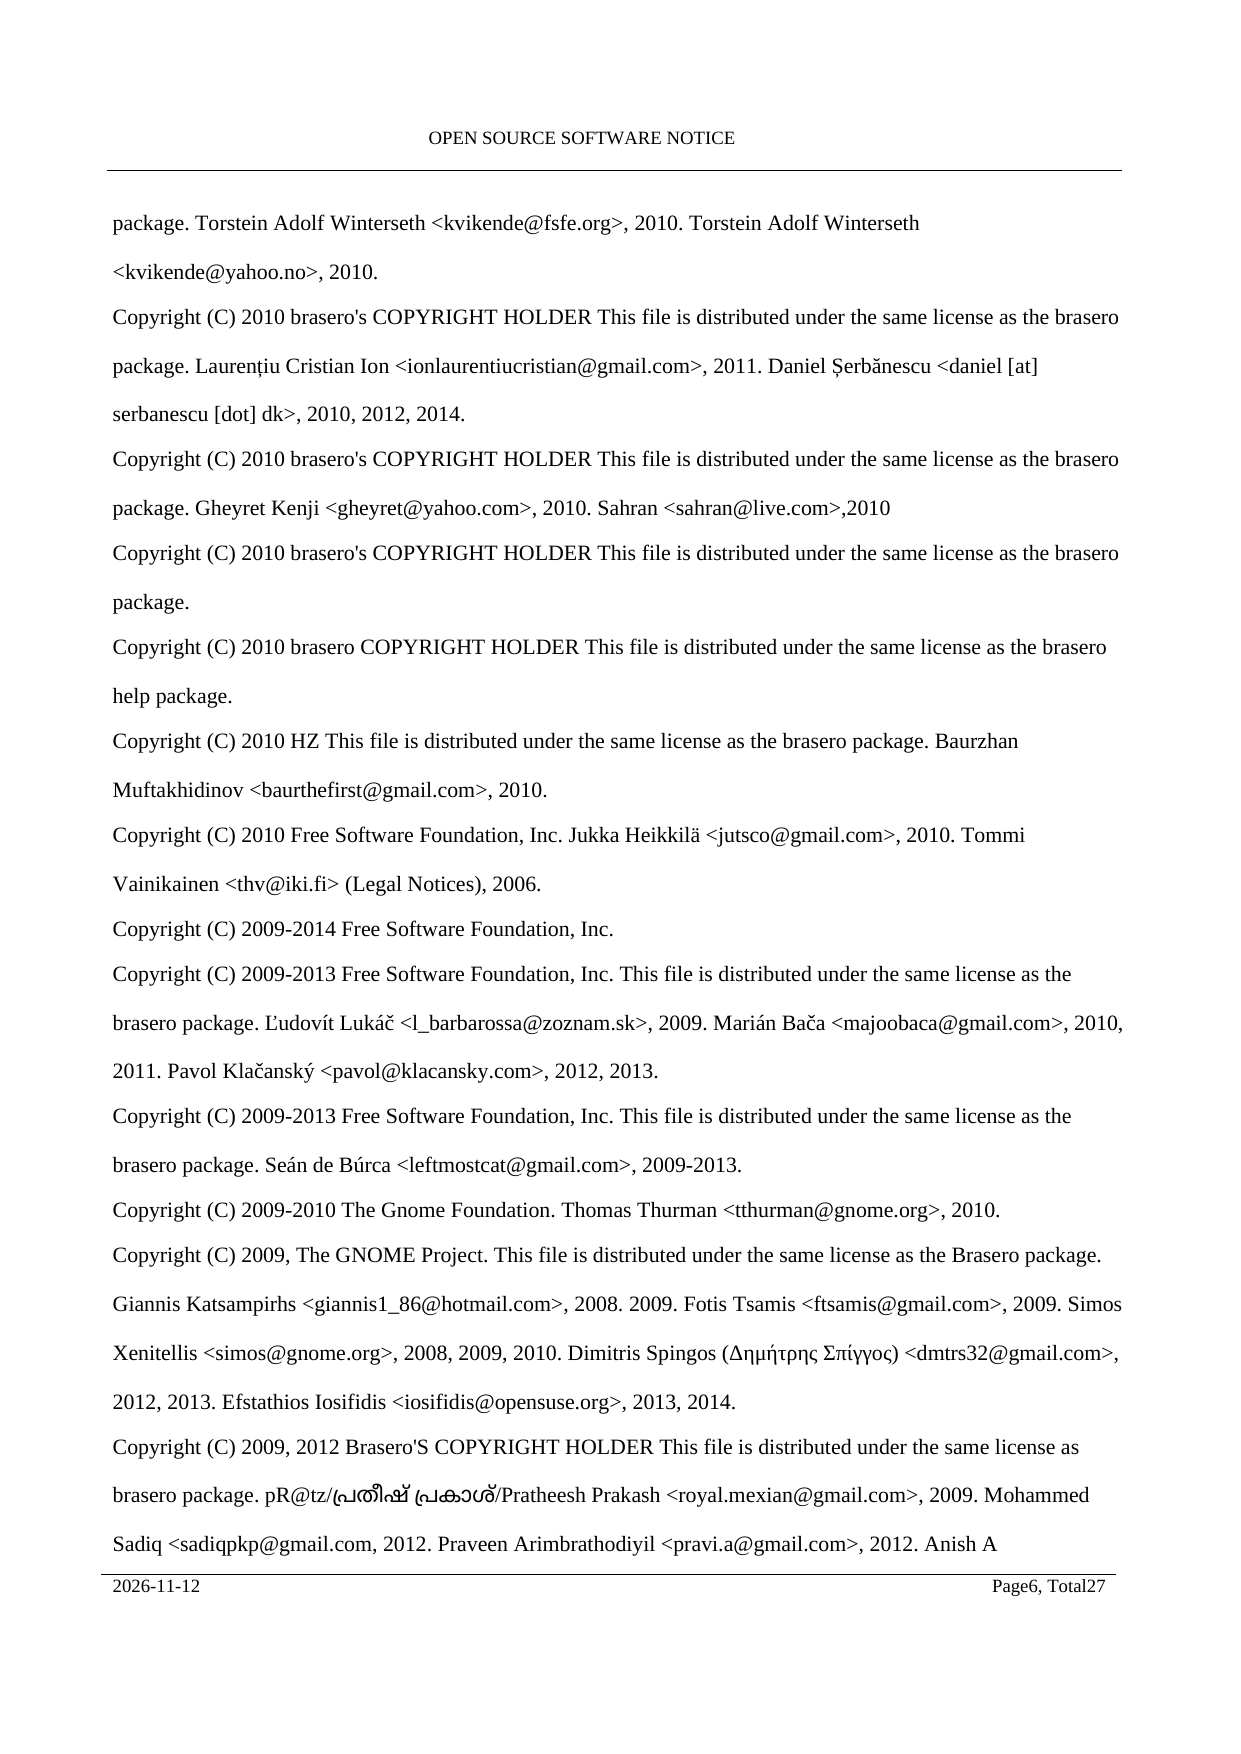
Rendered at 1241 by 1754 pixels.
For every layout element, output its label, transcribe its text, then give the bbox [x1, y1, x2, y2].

text Copyright (C) 2010 brasero's COPYRIGHT HOLDER This file is distributed under the same license as the brasero package. [112, 537, 1128, 618]
text Copyright (C) 2010 brasero's COPYRIGHT HOLDER This file is distributed under the same license as the brasero package. Laurențiu Cristian Ion <ionlaurentiucristian@gmail.com>, 2011. Daniel Șerbănescu <daniel [at] serbanescu [dot] dk>, 2010, 2012, 2014. [112, 300, 1128, 430]
text Copyright (C) 2009-2013 Free Software Foundation, Inc. This file is distributed under the same license as the brasero package. Ľudovít Lukáč <l_barbarossa@zoznam.sk>, 2009. Marián Bača <majoobaca@gmail.com>, 2010, 2011. Pavol Klačanský <pavol@klacansky.com>, 2012, 2013. [112, 957, 1128, 1087]
text Copyright (C) 2009-2013 Free Software Foundation, Inc. This file is distributed under the same license as the brasero package. Seán de Búrca <leftmostcat@gmail.com>, 2009-2013. [112, 1100, 1128, 1181]
text Copyright (C) 2009-2014 Free Software Foundation, Inc. [112, 912, 1128, 944]
text Copyright (C) 2009, The GNOME Project. This file is distributed under the same license as the Brasero package. Giannis Katsampirhs <giannis1_86@hotmail.com>, 2008. 2009. Fotis Tsamis <ftsamis@gmail.com>, 2009. Simos Xenitellis <simos@gnome.org>, 2008, 2009, 2010. Dimitris Spingos (Δημήτρης Σπίγγος) <dmtrs32@gmail.com>, 2012, 2013. Efstathios Iosifidis <iosifidis@opensuse.org>, 2013, 2014. [112, 1239, 1128, 1417]
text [112, 206, 1128, 288]
text Copyright (C) 2009-2010 The Gnome Foundation. Thomas Thurman <tthurman@gnome.org>, 2010. [112, 1194, 1128, 1226]
text Copyright (C) 2010 HZ This file is distributed under the same license as the brasero package. Baurzhan Muftakhidinov <baurthefirst@gmail.com>, 2010. [112, 724, 1128, 806]
text Copyright (C) 2010 brasero COPYRIGHT HOLDER This file is distributed under the same license as the brasero help package. [112, 631, 1128, 712]
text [112, 1430, 1128, 1560]
text Copyright (C) 2010 brasero's COPYRIGHT HOLDER This file is distributed under the same license as the brasero package. Gheyret Kenji <gheyret@yahoo.com>, 2010. Sahran <sahran@live.com>,2010 [112, 443, 1128, 524]
text Copyright (C) 2010 Free Software Foundation, Inc. Jukka Heikkilä <jutsco@gmail.com>, 2010. Tommi Vainikainen <thv@iki.fi> (Legal Notices), 2006. [112, 818, 1128, 899]
